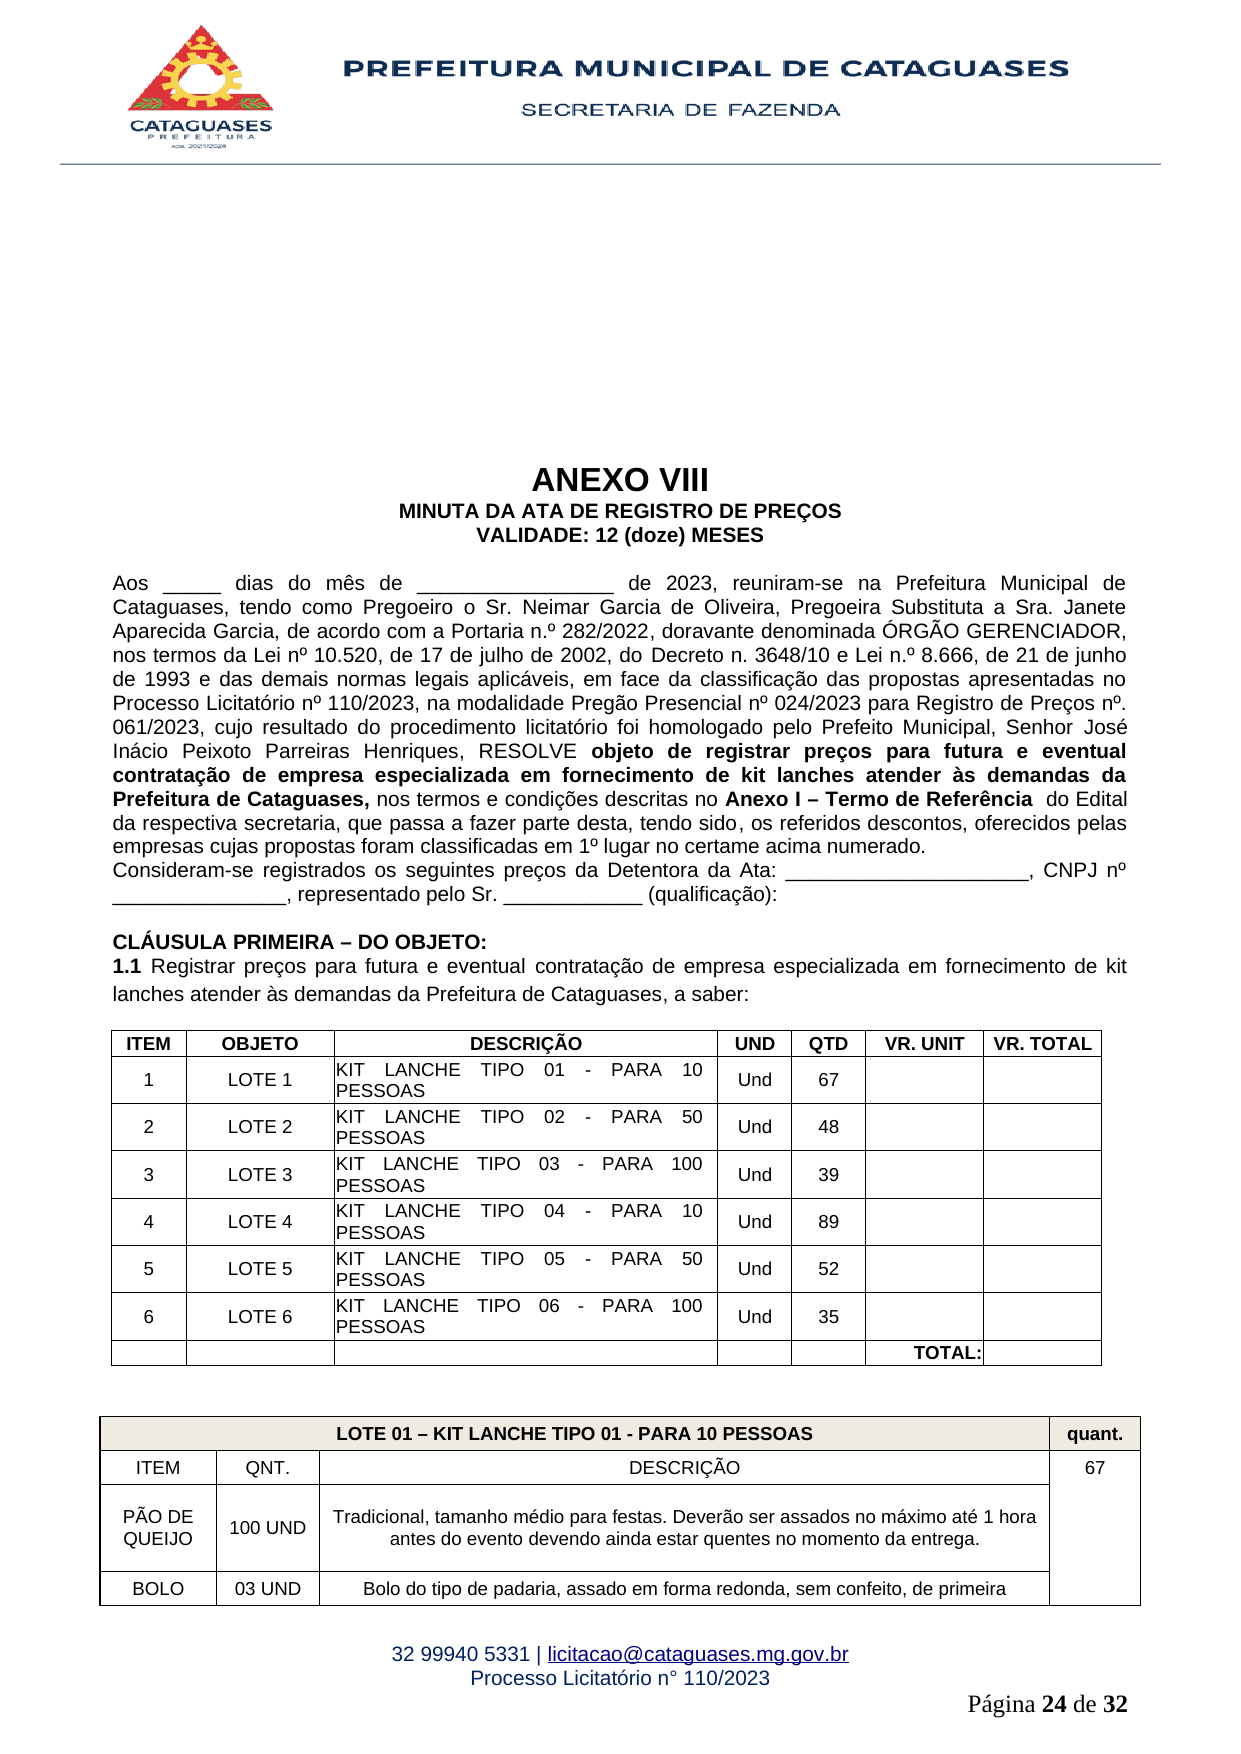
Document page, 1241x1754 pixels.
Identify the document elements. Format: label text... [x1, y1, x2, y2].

text VALIDADE: 12 (doze) MESES [112, 523, 1128, 547]
table_cell 39 [792, 1151, 865, 1198]
table_cell Tradicional, tamanho médio para festas. Deverão ser assados no máximo até 1 hora antes do evento devendo ainda estar quentes no momento da entrega. [320, 1485, 1049, 1571]
table_cell KIT LANCHE TIPO 04 - PARA 10 PESSOAS [335, 1199, 717, 1245]
table_header LOTE 01 – KIT LANCHE TIPO 01 - PARA 10 PESSOAS [101, 1417, 1049, 1450]
picture [60, 7, 1161, 191]
table_cell TOTAL: [866, 1341, 983, 1365]
text Consideram-se registrados os seguintes preços da Detentora da Ata: _____________________, CNPJ nº _______________, representado pelo Sr. ____________ (qualificação): [112, 858, 1128, 906]
table_cell [866, 1057, 983, 1103]
table_cell ITEM [101, 1451, 216, 1484]
table_cell LOTE 5 [187, 1246, 334, 1292]
list Registrar preços para futura e eventual contratação de empresa especializada em fornecimento de kit lanches atender às demandas da Prefeitura de Cataguases, a saber: [112, 954, 1128, 1006]
table_cell 67 [1050, 1451, 1140, 1605]
table_header DESCRIÇÃO [335, 1031, 717, 1056]
table_cell [718, 1341, 791, 1365]
table_cell Und [718, 1293, 791, 1339]
table_cell [984, 1199, 1101, 1245]
table_cell [335, 1341, 717, 1365]
table_cell LOTE 6 [187, 1293, 334, 1339]
table_cell 4 [112, 1199, 186, 1245]
text ANEXO VIII [112, 461, 1128, 499]
text CLÁUSULA PRIMEIRA – DO OBJETO: [112, 930, 1128, 954]
table_header QTD [792, 1031, 865, 1056]
table_cell LOTE 4 [187, 1199, 334, 1245]
table_cell KIT LANCHE TIPO 03 - PARA 100 PESSOAS [335, 1151, 717, 1198]
table_cell 35 [792, 1293, 865, 1339]
table_cell KIT LANCHE TIPO 05 - PARA 50 PESSOAS [335, 1246, 717, 1292]
table_cell Und [718, 1151, 791, 1198]
table_cell [866, 1151, 983, 1198]
table_cell 48 [792, 1104, 865, 1150]
table_cell 3 [112, 1151, 186, 1198]
table_cell 52 [792, 1246, 865, 1292]
table_cell LOTE 1 [187, 1057, 334, 1103]
table_cell 67 [792, 1057, 865, 1103]
table_cell 89 [792, 1199, 865, 1245]
table_cell LOTE 3 [187, 1151, 334, 1198]
table_cell 5 [112, 1246, 186, 1292]
table_cell [792, 1341, 865, 1365]
table_cell [866, 1199, 983, 1245]
table_cell 100 UND [217, 1485, 319, 1571]
table_cell 6 [112, 1293, 186, 1339]
table_cell [984, 1104, 1101, 1150]
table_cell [320, 1572, 1049, 1605]
table_cell KIT LANCHE TIPO 02 - PARA 50 PESSOAS [335, 1104, 717, 1150]
table_header quant. [1050, 1417, 1140, 1450]
table_cell PÃO DE QUEIJO [101, 1485, 216, 1571]
table_cell LOTE 2 [187, 1104, 334, 1150]
table_cell [984, 1246, 1101, 1292]
table_cell [984, 1057, 1101, 1103]
table_cell QNT. [217, 1451, 319, 1484]
table_cell 1 [112, 1057, 186, 1103]
table_cell [187, 1341, 334, 1365]
table_cell DESCRIÇÃO [320, 1451, 1049, 1484]
table_header UND [718, 1031, 791, 1056]
table_header VR. TOTAL [984, 1031, 1101, 1056]
table_header ITEM [112, 1031, 186, 1056]
text MINUTA DA ATA DE REGISTRO DE PREÇOS [112, 499, 1128, 523]
table_cell Und [718, 1199, 791, 1245]
table_cell Und [718, 1104, 791, 1150]
table_cell Und [718, 1057, 791, 1103]
table_cell BOLO [101, 1572, 216, 1605]
table_cell [866, 1104, 983, 1150]
table_cell [984, 1341, 1101, 1365]
table_cell [112, 1341, 186, 1365]
table_cell KIT LANCHE TIPO 06 - PARA 100 PESSOAS [335, 1293, 717, 1339]
text Aos _____ dias do mês de _________________ de 2023, reuniram-se na Prefeitura Municipal de Cataguases, tendo como Pregoeiro o Sr. Neimar Garcia de Oliveira, Pregoeira Substituta a Sra. Janete Aparecida Garcia, de acordo com a Portaria n.º 282/2022, doravante denominada ÓRGÃO GERENCIADOR, nos termos da Lei nº 10.520, de 17 de julho de 2002, do Decreto n. 3648/10 e Lei n.º 8.666, de 21 de junho de 1993 e das demais normas legais aplicáveis, em face da classificação das propostas apresentadas no Processo Licitatório nº 110/2023, na modalidade Pregão Presencial nº 024/2023 para Registro de Preços nº. 061/2023, cujo resultado do procedimento licitatório foi homologado pelo Prefeito Municipal, Senhor José Inácio Peixoto Parreiras Henriques, RESOLVE objeto de registrar preços para futura e eventual contratação de empresa especializada em fornecimento de kit lanches atender às demandas da Prefeitura de Cataguases, nos termos e condições descritas no Anexo I – Termo de Referência do Edital da respectiva secretaria, que passa a fazer parte desta, tendo sido, os referidos descontos, oferecidos pelas empresas cujas propostas foram classificadas em 1º lugar no certame acima numerado. [112, 571, 1128, 858]
table_cell Und [718, 1246, 791, 1292]
table_header OBJETO [187, 1031, 334, 1056]
table_cell [866, 1293, 983, 1339]
table_cell KIT LANCHE TIPO 01 - PARA 10 PESSOAS [335, 1057, 717, 1103]
table_header VR. UNIT [866, 1031, 983, 1056]
table_cell 03 UND [217, 1572, 319, 1605]
table_cell [984, 1151, 1101, 1198]
table_cell [984, 1293, 1101, 1339]
table_cell 2 [112, 1104, 186, 1150]
table_cell [866, 1246, 983, 1292]
